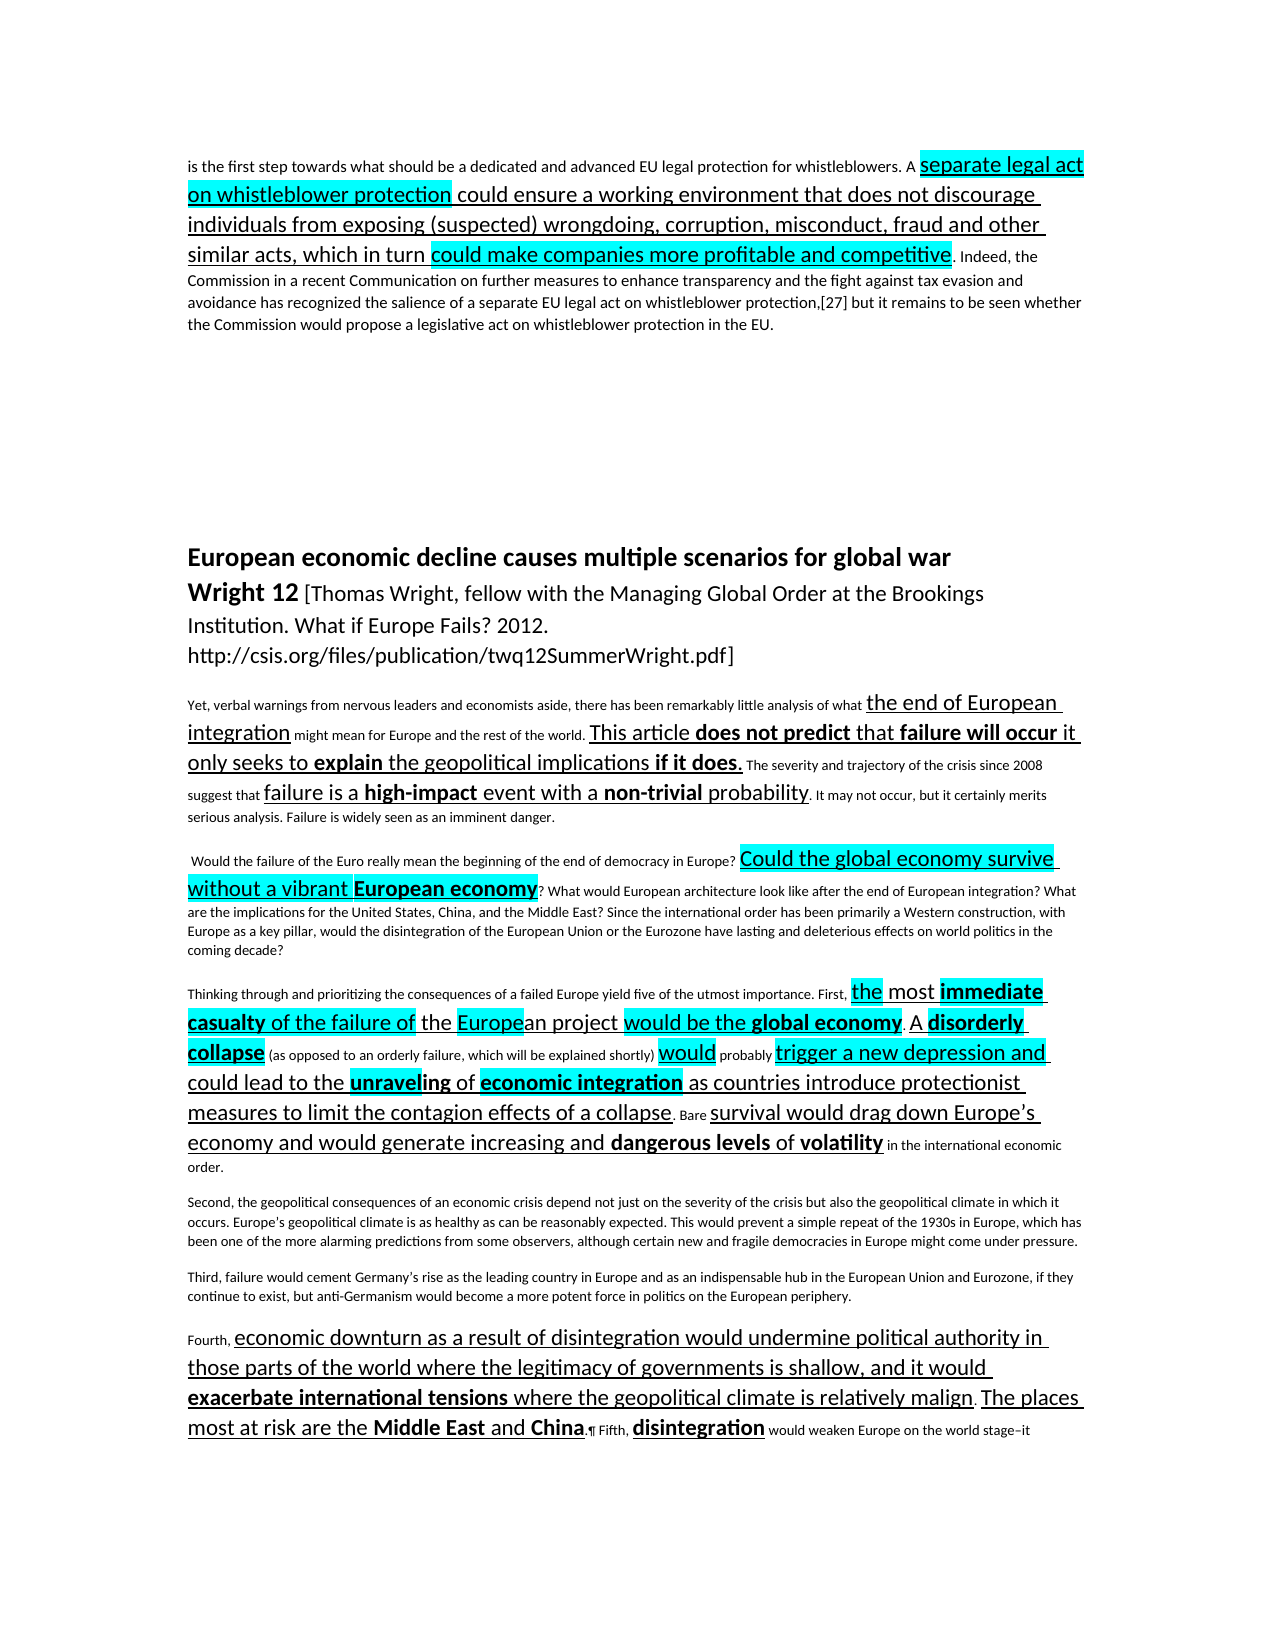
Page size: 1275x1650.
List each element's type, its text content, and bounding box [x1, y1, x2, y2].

text Second, the geopolitical consequences of an economic crisis depend not just on the severity of the crisis but also the geopolitical climate in which it occurs. Europe’s geopolitical climate is as healthy as can be reasonably expected. This would prevent a simple repeat of the 1930s in Europe, which has been one of the more alarming predictions from some observers, although certain new and fragile democracies in Europe might come under pressure. [187, 1194, 1087, 1250]
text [187, 1323, 1087, 1442]
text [187, 150, 1087, 334]
text Third, failure would cement Germany’s rise as the leading country in Europe and as an indispensable hub in the European Union and Eurozone, if they continue to exist, but anti-Germanism would become a more potent force in politics on the European periphery. [187, 1268, 1087, 1305]
text Would the failure of the Euro really mean the beginning of the end of democracy in Europe? Could the global economy survive without a vibrant European economy? What would European architecture look like after the end of European integration? What are the implications for the United States, China, and the Middle East? Since the international order has been primarily a Western construction, with Europe as a key pillar, would the disintegration of the European Union or the Eurozone have lasting and deleterious effects on world politics in the coming decade? [187, 844, 1087, 959]
text Yet, verbal warnings from nervous leaders and economists aside, there has been remarkably little analysis of what the end of European integration might mean for Europe and the rest of the world. This article does not predict that failure will occur it only seeks to explain the geopolitical implications if it does. The severity and trajectory of the crisis since 2008 suggest that failure is a high-impact event with a non-trivial probability. It may not occur, but it certainly merits serious analysis. Failure is widely seen as an imminent danger. [187, 688, 1087, 826]
subtitle European economic decline causes multiple scenarios for global war [187, 540, 1087, 573]
text Thinking through and prioritizing the consequences of a failed Europe yield five of the utmost importance. First, the most immediate casualty of the failure of the European project would be the global economy. A disorderly collapse (as opposed to an orderly failure, which will be explained shortly) would probably trigger a new depression and could lead to the unraveling of economic integration as countries introduce protectionist measures to limit the contagion effects of a collapse. Bare survival would drag down Europe’s economy and would generate increasing and dangerous levels of volatility in the international economic order. [187, 977, 1087, 1176]
text Wright 12 [Thomas Wright, fellow with the Managing Global Order at the Brookings Institution. What if Europe Fails? 2012. http://csis.org/files/publication/twq12SummerWright.pdf] [187, 576, 1087, 669]
